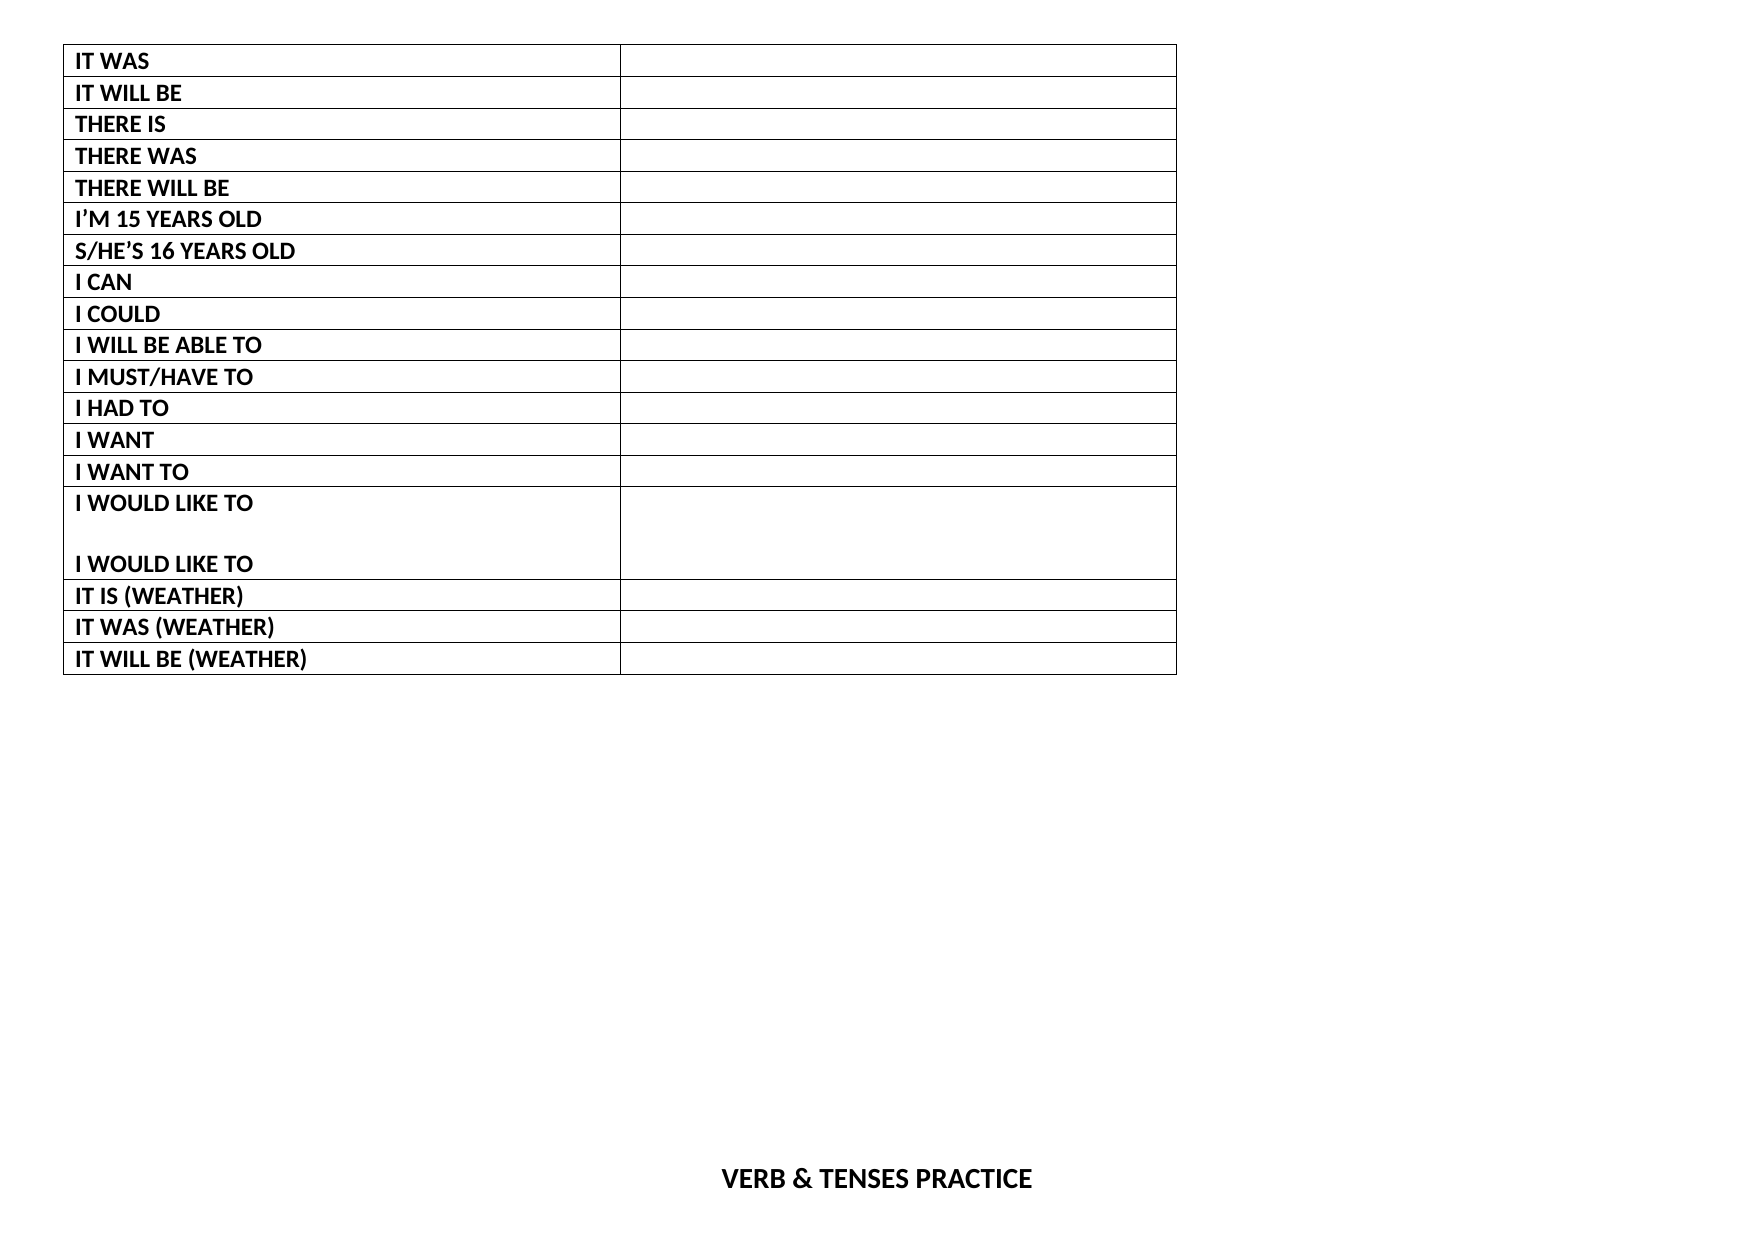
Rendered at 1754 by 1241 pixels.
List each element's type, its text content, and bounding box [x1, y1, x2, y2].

table_cell I WOULD LIKE TO I WOULD LIKE TO [64, 487, 620, 579]
table_cell IT WAS [64, 45, 620, 76]
table_cell [621, 298, 1176, 328]
table_cell I COULD [64, 298, 620, 328]
table_cell [621, 361, 1176, 392]
table_cell [621, 424, 1176, 455]
table_cell [621, 580, 1176, 610]
table_cell I CAN [64, 266, 620, 297]
table_cell [621, 172, 1176, 202]
table_cell [621, 140, 1176, 171]
table_cell THERE IS [64, 109, 620, 139]
table_cell [621, 643, 1176, 673]
table_cell IT WILL BE (WEATHER) [64, 643, 620, 673]
table_cell [621, 109, 1176, 139]
table_cell [621, 203, 1176, 234]
table_cell [621, 45, 1176, 76]
table_cell [621, 393, 1176, 423]
table_cell [621, 235, 1176, 265]
text VERB & TENSES PRACTICE [75, 1160, 1679, 1196]
table_cell [621, 487, 1176, 579]
table_cell S/HE’S 16 YEARS OLD [64, 235, 620, 265]
table_cell I MUST/HAVE TO [64, 361, 620, 392]
table_cell [621, 330, 1176, 360]
table_cell [621, 456, 1176, 486]
table_cell I WANT [64, 424, 620, 455]
table_cell [621, 266, 1176, 297]
table_cell THERE WAS [64, 140, 620, 171]
table_cell [621, 611, 1176, 642]
table_cell I’M 15 YEARS OLD [64, 203, 620, 234]
table_cell I WANT TO [64, 456, 620, 486]
table_cell I HAD TO [64, 393, 620, 423]
table_cell IT WILL BE [64, 77, 620, 107]
table_cell I WILL BE ABLE TO [64, 330, 620, 360]
table_cell THERE WILL BE [64, 172, 620, 202]
table_cell IT WAS (WEATHER) [64, 611, 620, 642]
table_cell [621, 77, 1176, 107]
table_cell IT IS (WEATHER) [64, 580, 620, 610]
